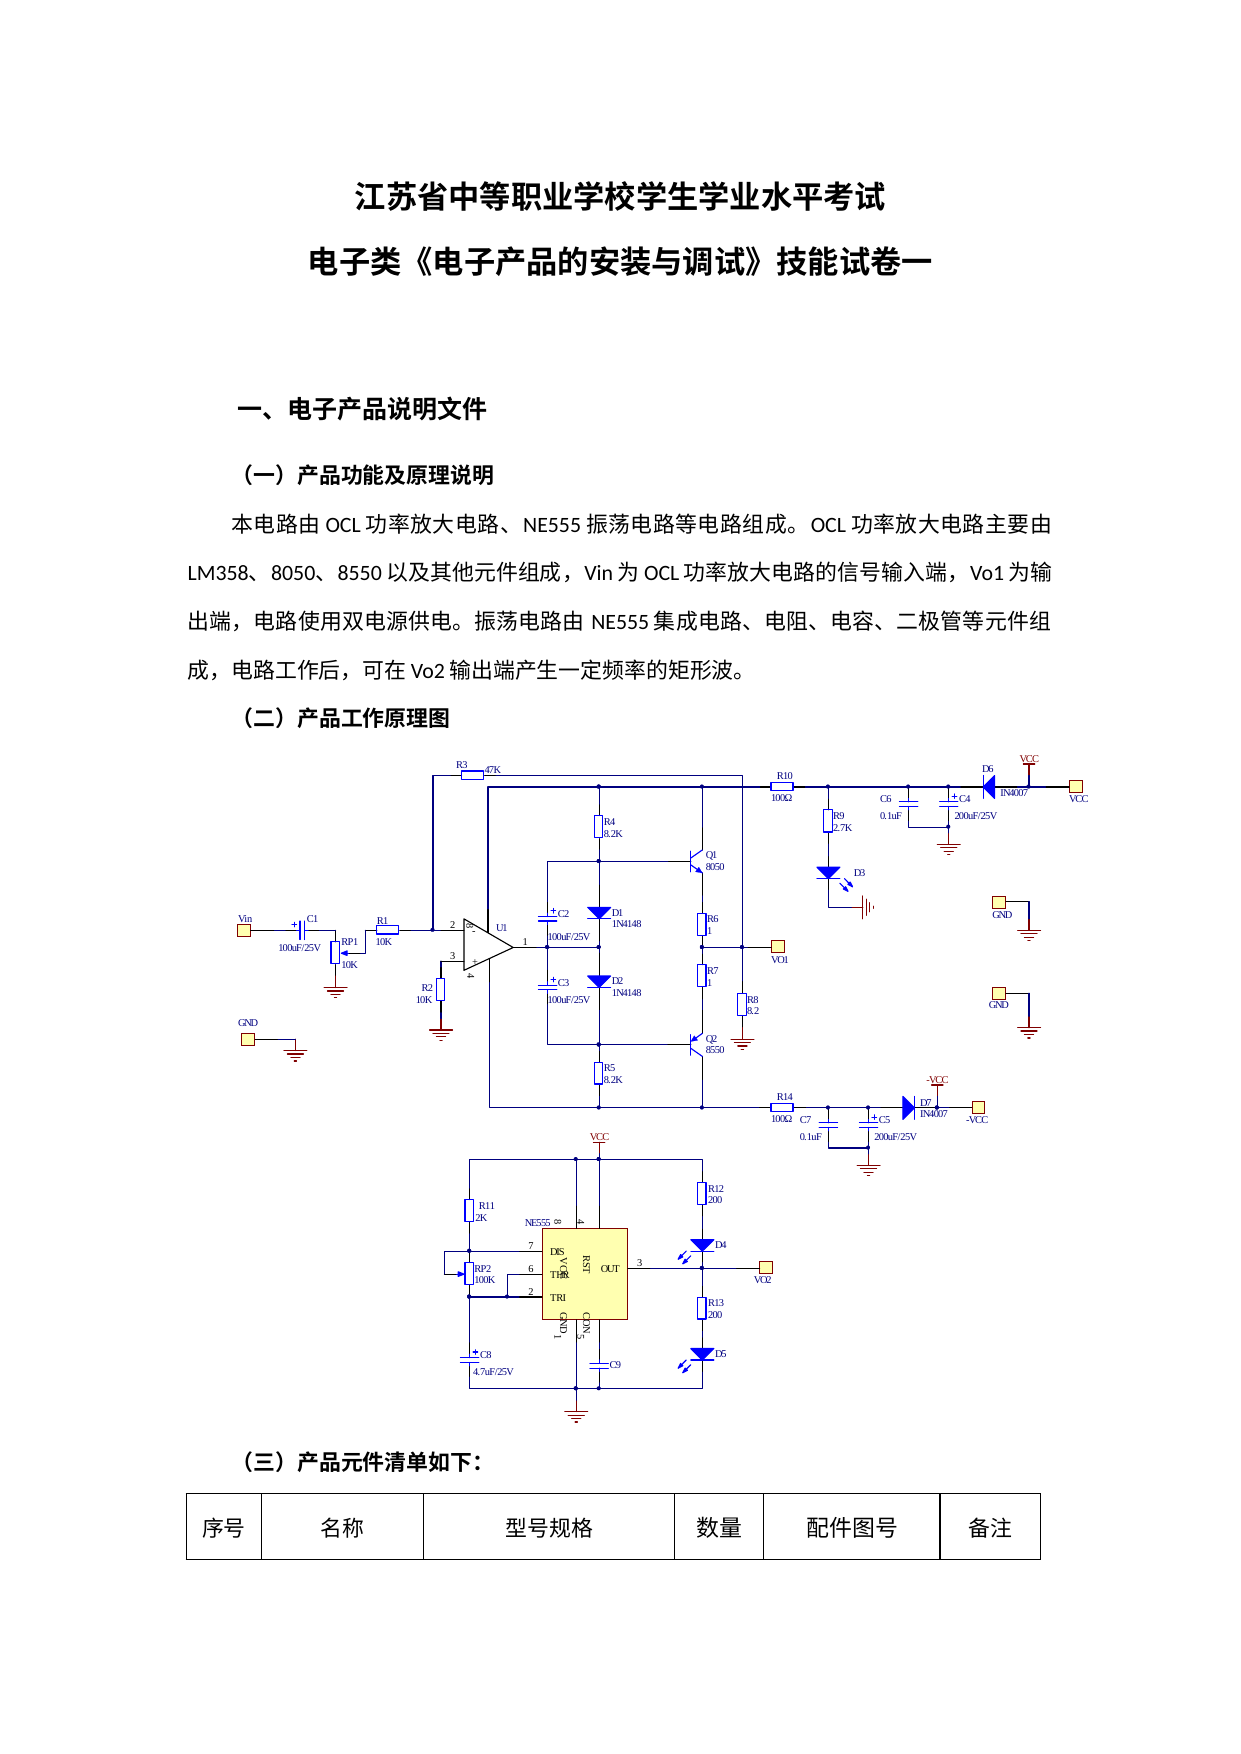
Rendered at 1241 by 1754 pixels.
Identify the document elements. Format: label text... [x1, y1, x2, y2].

table_header 备注 [941, 1494, 1040, 1559]
table_header 名称 [262, 1494, 423, 1559]
table_header 型号规格 [424, 1494, 674, 1559]
text 一、电子产品说明文件 [187, 375, 1053, 440]
text （二）产品工作原理图 [187, 701, 1053, 733]
table_header 数量 [675, 1494, 763, 1559]
text （一）产品功能及原理说明 [187, 458, 1053, 490]
text 电子类《电子产品的安装与调试》技能试卷一 [187, 227, 1053, 292]
table_header 配件图号 [764, 1494, 939, 1559]
table_header 序号 [187, 1494, 261, 1559]
text 江苏省中等职业学校学生学业水平考试 [187, 162, 1053, 227]
text 本电路由OCL功率放大电路、NE555振荡电路等电路组成。OCL功率放大电路主要由LM358、8050、8550以及其他元件组成，Vin为OCL功率放大电路的信号输入端，Vo1为输出端，电路使用双电源供电。振荡电路由NE555集成电路、电阻、电容、二极管等元件组成，电路工作后，可在Vo2输出端产生一定频率的矩形波。 [187, 506, 1053, 685]
text （三）产品元件清单如下： [187, 1445, 1053, 1477]
